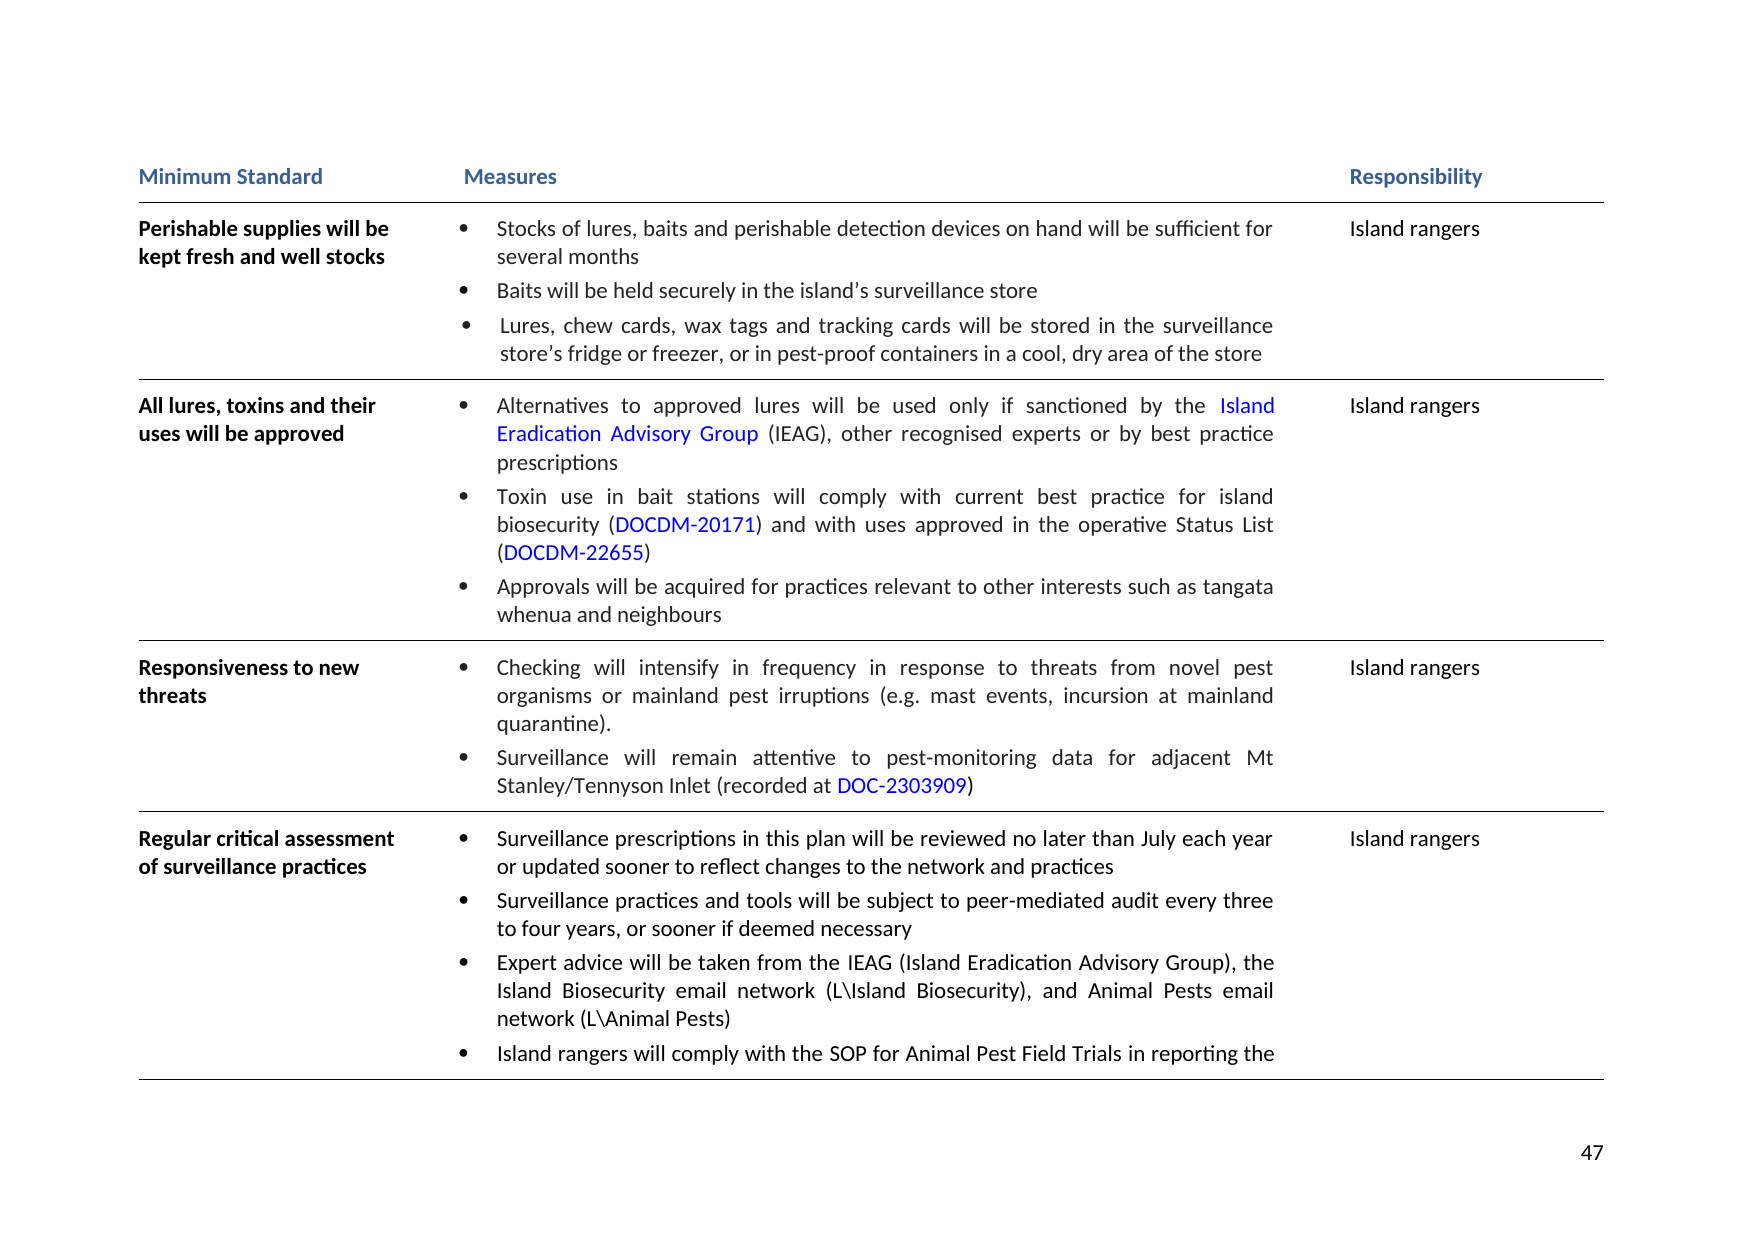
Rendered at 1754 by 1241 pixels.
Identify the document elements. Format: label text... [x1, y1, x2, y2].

table_header Minimum Standard [139, 150, 452, 202]
table_cell Island rangers [1338, 380, 1604, 640]
table_cell Island rangers [1338, 812, 1604, 1078]
table_cell All lures, toxins and their uses will be approved [139, 380, 452, 640]
table_cell Alternatives to approved lures will be used only if sanctioned by the Island Eradication Advisory Group (IEAG), other recognised experts or by best practice prescriptions Toxin use in bait stations will comply with current best practice for island biosecurity (DOCDM-20171) and with uses approved in the operative Status List (DOCDM-22655) Approvals will be acquired for practices relevant to other interests such as tangata whenua and neighbours [453, 380, 1338, 640]
table_cell Island rangers [1338, 203, 1604, 379]
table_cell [453, 812, 1338, 1078]
table_cell Responsiveness to new threats [139, 641, 452, 811]
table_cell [139, 812, 452, 1078]
table_header Responsibility [1338, 150, 1604, 202]
table_cell Perishable supplies will be kept fresh and well stocks [139, 203, 452, 379]
table_cell Island rangers [1338, 641, 1604, 811]
table_cell Checking will intensify in frequency in response to threats from novel pest organisms or mainland pest irruptions (e.g. mast events, incursion at mainland quarantine). Surveillance will remain attentive to pest-monitoring data for adjacent Mt Stanley/Tennyson Inlet (recorded at DOC-2303909) [453, 641, 1338, 811]
table_cell Stocks of lures, baits and perishable detection devices on hand will be sufficient for several months Baits will be held securely in the island’s surveillance store Lures, chew cards, wax tags and tracking cards will be stored in the surveillance store’s fridge or freezer, or in pest-proof containers in a cool, dry area of the store [453, 203, 1338, 379]
table_header Measures [453, 150, 1338, 202]
